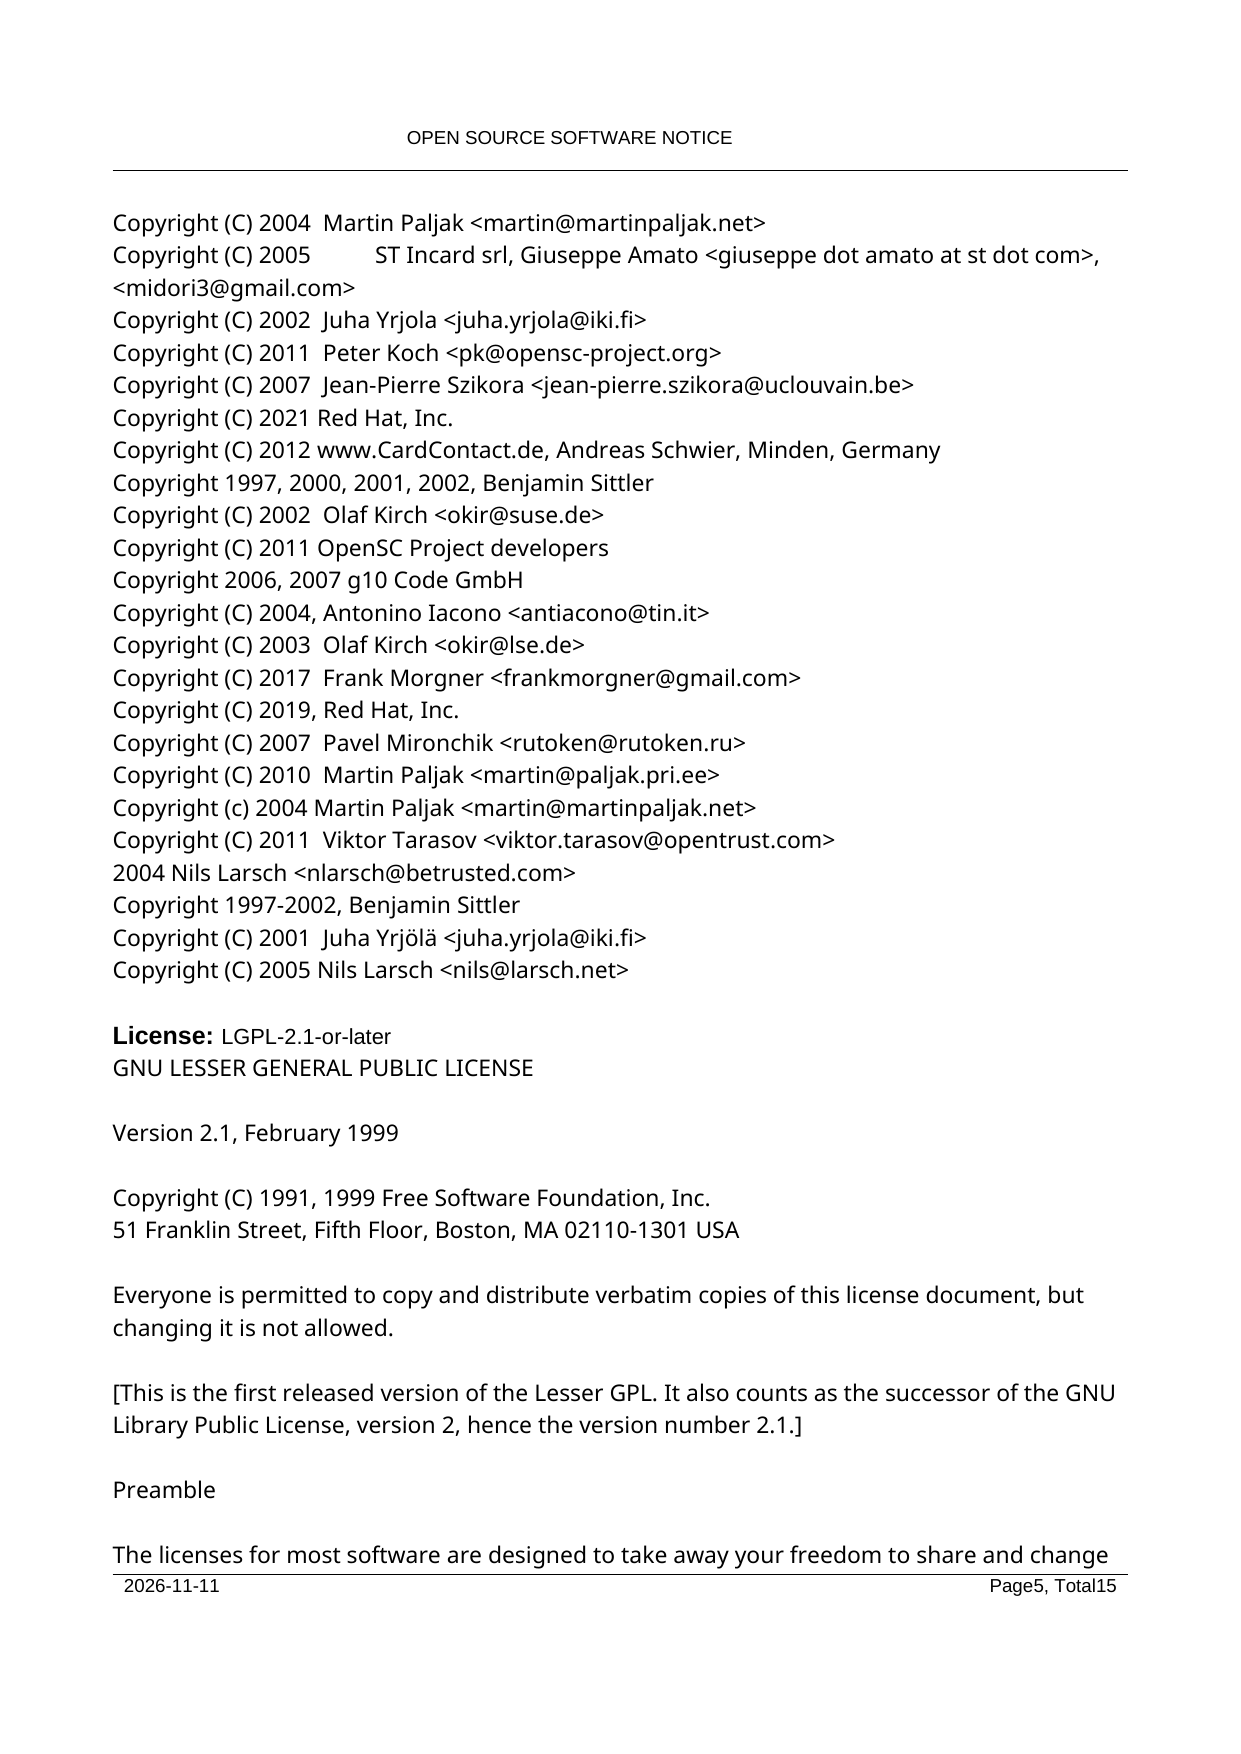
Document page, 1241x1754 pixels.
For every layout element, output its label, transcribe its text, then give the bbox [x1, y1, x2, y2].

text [112, 1539, 1128, 1571]
text [This is the first released version of the Lesser GPL. It also counts as the successor of the GNU Library Public License, version 2, hence the version number 2.1.] [112, 1376, 1128, 1441]
text License: LGPL-2.1-or-later [112, 1019, 1128, 1051]
text 51 Franklin Street, Fifth Floor, Boston, MA 02110-1301 USA [112, 1214, 1128, 1246]
text Version 2.1, February 1999 [112, 1116, 1128, 1149]
text GNU LESSER GENERAL PUBLIC LICENSE [112, 1051, 1128, 1084]
text Preamble [112, 1474, 1128, 1506]
text Copyright (C) 1991, 1999 Free Software Foundation, Inc. [112, 1181, 1128, 1214]
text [112, 206, 1128, 1019]
text Everyone is permitted to copy and distribute verbatim copies of this license document, but changing it is not allowed. [112, 1279, 1128, 1344]
